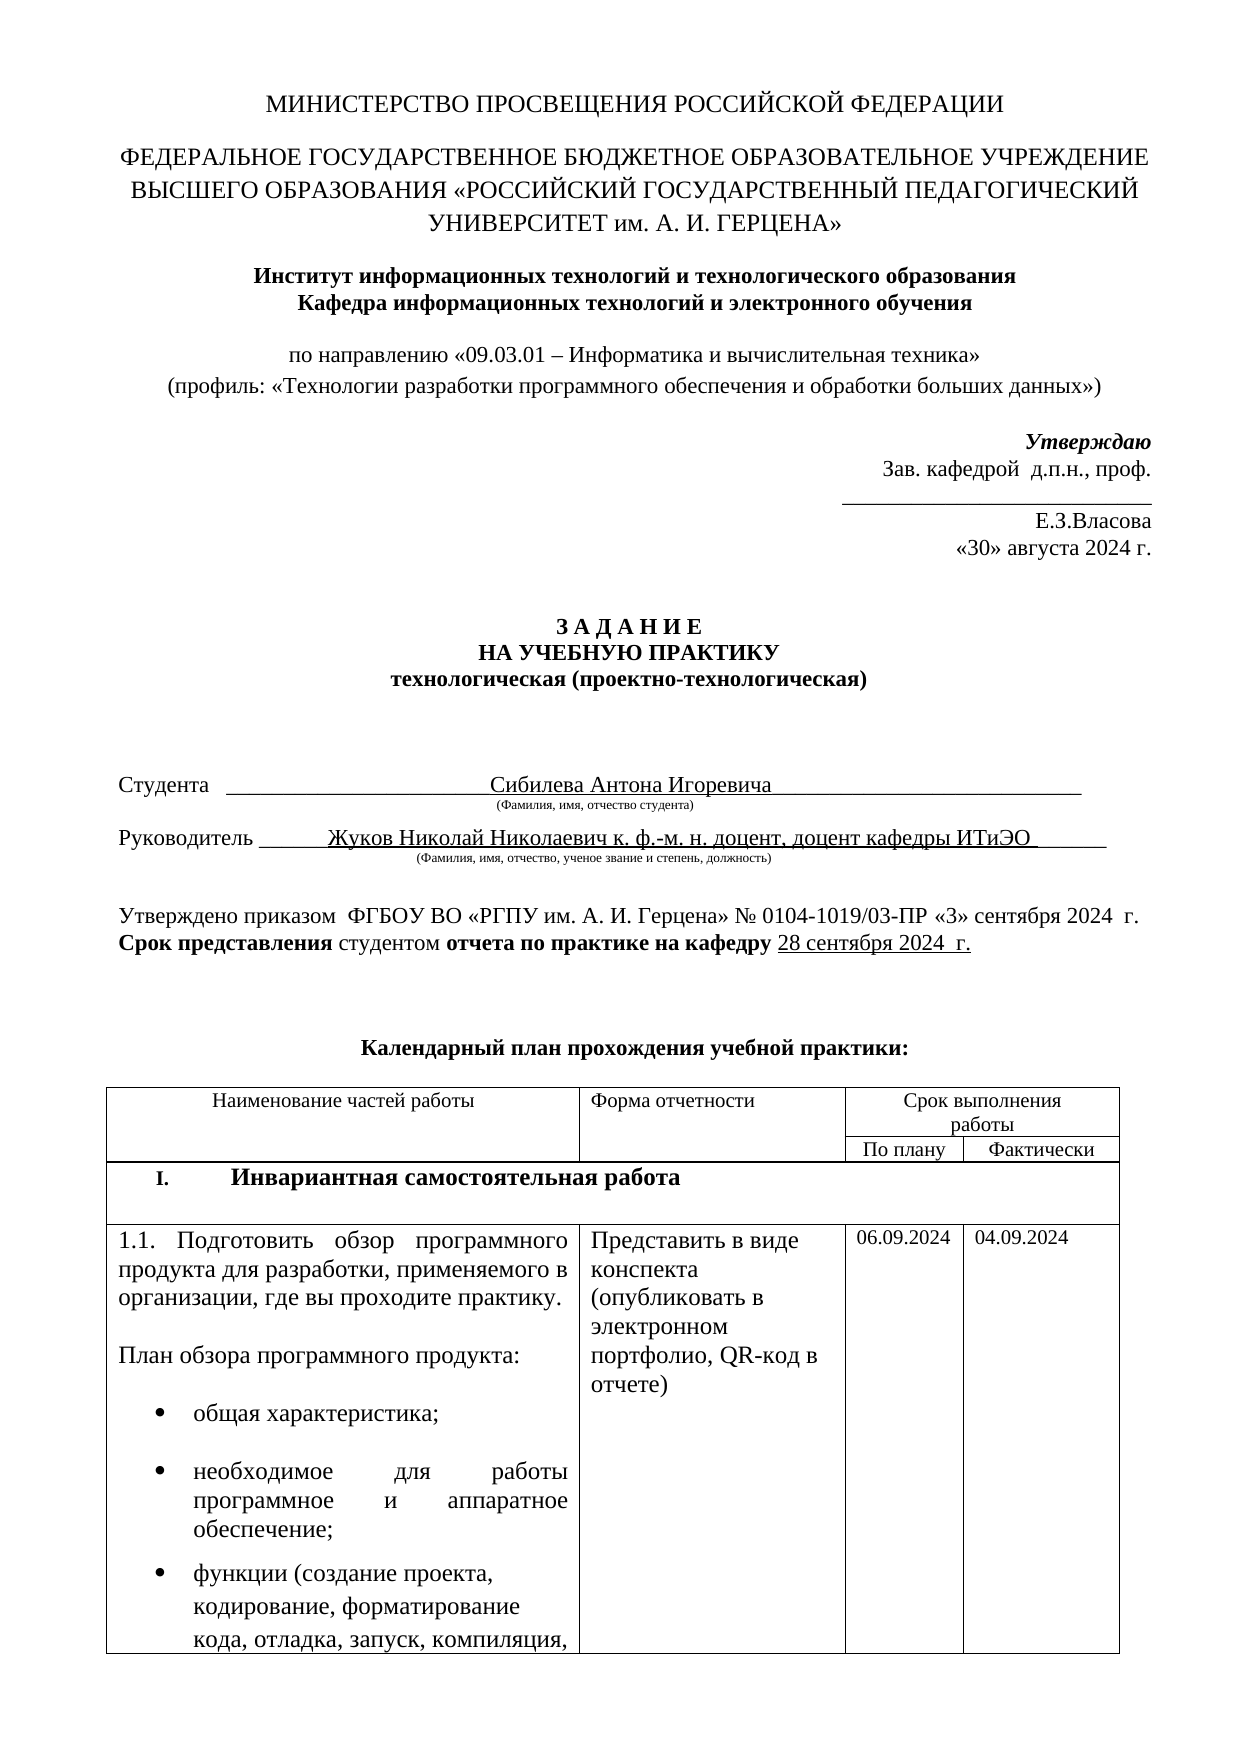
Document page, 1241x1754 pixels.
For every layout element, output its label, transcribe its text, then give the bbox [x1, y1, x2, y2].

table_header Наименование частей работы [107, 1088, 579, 1161]
text Утверждено приказом ФГБОУ ВО «РГПУ им. А. И. Герцена» № 0104-1019/03-ПР «3» сентября 2024 г. [118, 903, 1152, 929]
text Е.З.Власова [62, 507, 1152, 534]
text по направлению «09.03.01 – Информатика и вычислительная техника» [118, 341, 1152, 368]
text МИНИСТЕРСТВО ПРОСВЕЩЕНИЯ РОССИЙСКОЙ ФЕДЕРАЦИИ [118, 89, 1152, 117]
table_header Срок выполнения работы [846, 1088, 1119, 1136]
text (Фамилия, имя, отчество студента) [418, 797, 1152, 823]
text ___________________________ [62, 481, 1152, 507]
table_cell Фактически [964, 1137, 1119, 1161]
text «30» августа 2024 г. [62, 534, 1152, 560]
text Студента _______________________Сибилева Антона Игоревича___________________________ [118, 771, 1152, 797]
text Институт информационных технологий и технологического образования [118, 262, 1152, 289]
table_cell По плану [846, 1137, 963, 1161]
text ФЕДЕРАЛЬНОЕ ГОСУДАРСТВЕННОЕ БЮДЖЕТНОЕ ОБРАЗОВАТЕЛЬНОЕ УЧРЕЖДЕНИЕ ВЫСШЕГО ОБРАЗОВАНИЯ «РОССИЙСКИЙ ГОСУДАРСТВЕННЫЙ ПЕДАГОГИЧЕСКИЙ УНИВЕРСИТЕТ им. А. И. ГЕРЦЕНА» [118, 142, 1152, 237]
table_cell 04.09.2024 [964, 1225, 1119, 1653]
text (профиль: «Технологии разработки программного обеспечения и обработки больших данных») [118, 372, 1152, 398]
text Кафедра информационных технологий и электронного обучения [118, 289, 1152, 315]
text Руководитель ______Жуков Николай Николаевич к. ф.-м. н. доцент, доцент кафедры ИТиЭО ______ [118, 823, 1152, 850]
text Зав. кафедрой д.п.н., проф. [62, 454, 1152, 481]
table_cell 06.09.2024 [846, 1225, 963, 1653]
text Календарный план прохождения учебной практики: [118, 1034, 1152, 1061]
text технологическая (проектно-технологическая) [62, 665, 1152, 692]
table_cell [107, 1225, 579, 1653]
table_header Форма отчетности [580, 1088, 845, 1161]
text НА УЧЕБНУЮ ПРАКТИКУ [62, 639, 1152, 665]
text (Фамилия, имя, отчество, ученое звание и степень, должность) [118, 850, 1152, 876]
text З А Д А Н И Е [62, 613, 1152, 639]
table_cell Инвариантная самостоятельная работа [107, 1163, 1119, 1224]
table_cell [580, 1225, 845, 1653]
text Утверждаю [62, 428, 1152, 454]
text Срок представления студентом отчета по практике на кафедру 28 сентября 2024 г. [118, 929, 1152, 955]
